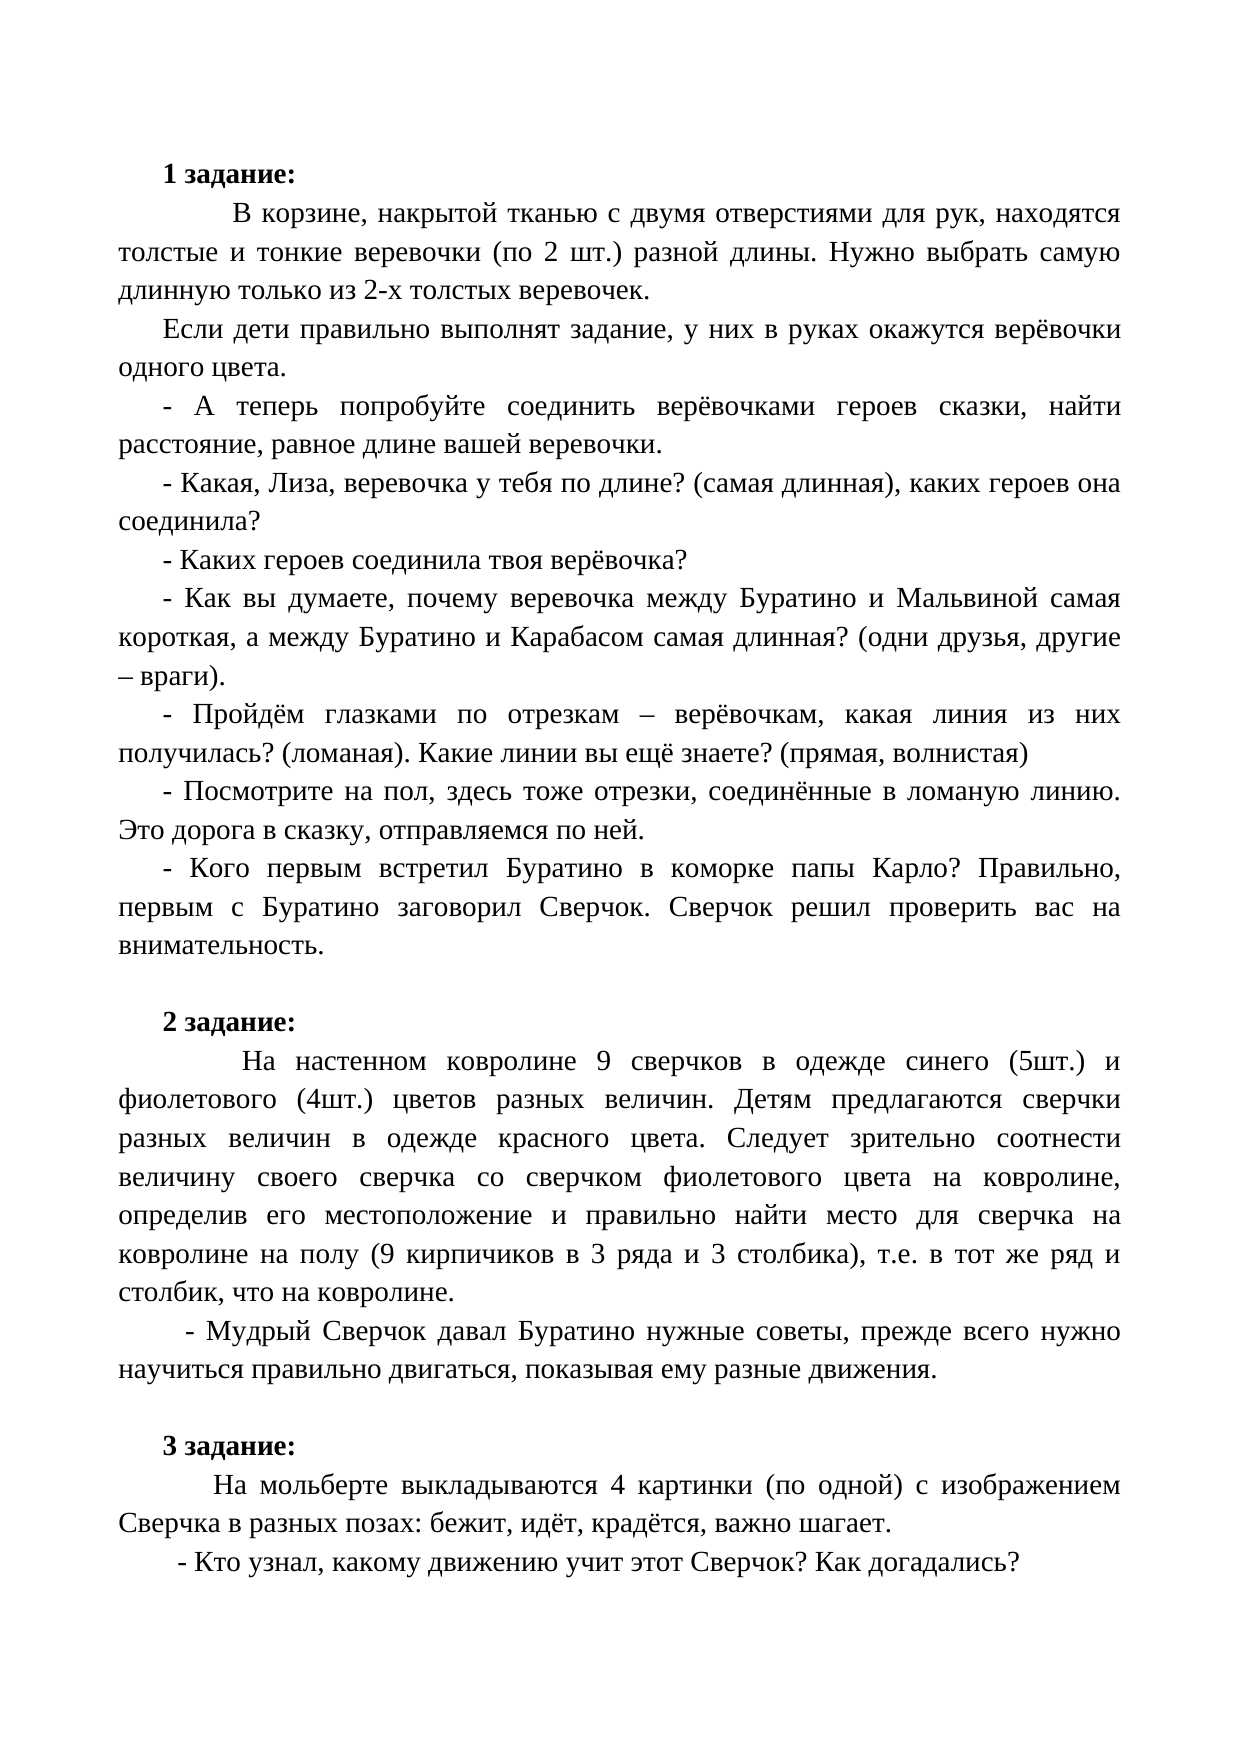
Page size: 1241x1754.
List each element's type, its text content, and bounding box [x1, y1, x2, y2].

text 3 задание: [118, 1428, 1122, 1462]
text - Мудрый Сверчок давал Буратино нужные советы, прежде всего нужно научиться правильно двигаться, показывая ему разные движения. [118, 1313, 1122, 1385]
text - Пройдём глазками по отрезкам – верёвочкам, какая линия из них получилась? (ломаная). Какие линии вы ещё знаете? (прямая, волнистая) [118, 696, 1122, 768]
text - Кого первым встретил Буратино в коморке папы Карло? Правильно, первым с Буратино заговорил Сверчок. Сверчок решил проверить вас на внимательность. [118, 850, 1122, 961]
text - А теперь попробуйте соединить верёвочками героев сказки, найти расстояние, равное длине вашей веревочки. [118, 388, 1122, 460]
text На настенном ковролине 9 сверчков в одежде синего (5шт.) и фиолетового (4шт.) цветов разных величин. Детям предлагаются сверчки разных величин в одежде красного цвета. Следует зрительно соотнести величину своего сверчка со сверчком фиолетового цвета на ковролине, определив его местоположение и правильно найти место для сверчка на ковролине на полу (9 кирпичиков в 3 ряда и 3 столбика), т.е. в тот же ряд и столбик, что на ковролине. [118, 1043, 1122, 1308]
text 2 задание: [118, 1004, 1122, 1038]
text - Посмотрите на пол, здесь тоже отрезки, соединённые в ломаную линию. Это дорога в сказку, отправляемся по ней. [118, 773, 1122, 845]
text - Каких героев соединила твоя верёвочка? [118, 542, 1122, 576]
text 1 задание: [118, 157, 1122, 190]
text - Как вы думаете, почему веревочка между Буратино и Мальвиной самая короткая, а между Буратино и Карабасом самая длинная? (одни друзья, другие – враги). [118, 581, 1122, 691]
text Если дети правильно выполнят задание, у них в руках окажутся верёвочки одного цвета. [118, 311, 1122, 383]
text На мольберте выкладываются 4 картинки (по одной) с изображением Сверчка в разных позах: бежит, идёт, крадётся, важно шагает. [118, 1467, 1122, 1539]
text - Кто узнал, какому движению учит этот Сверчок? Как догадались? [118, 1544, 1122, 1578]
text - Какая, Лиза, веревочка у тебя по длине? (самая длинная), каких героев она соединила? [118, 465, 1122, 537]
text В корзине, накрытой тканью с двумя отверстиями для рук, находятся толстые и тонкие веревочки (по 2 шт.) разной длины. Нужно выбрать самую длинную только из 2-х толстых веревочек. [118, 195, 1122, 306]
